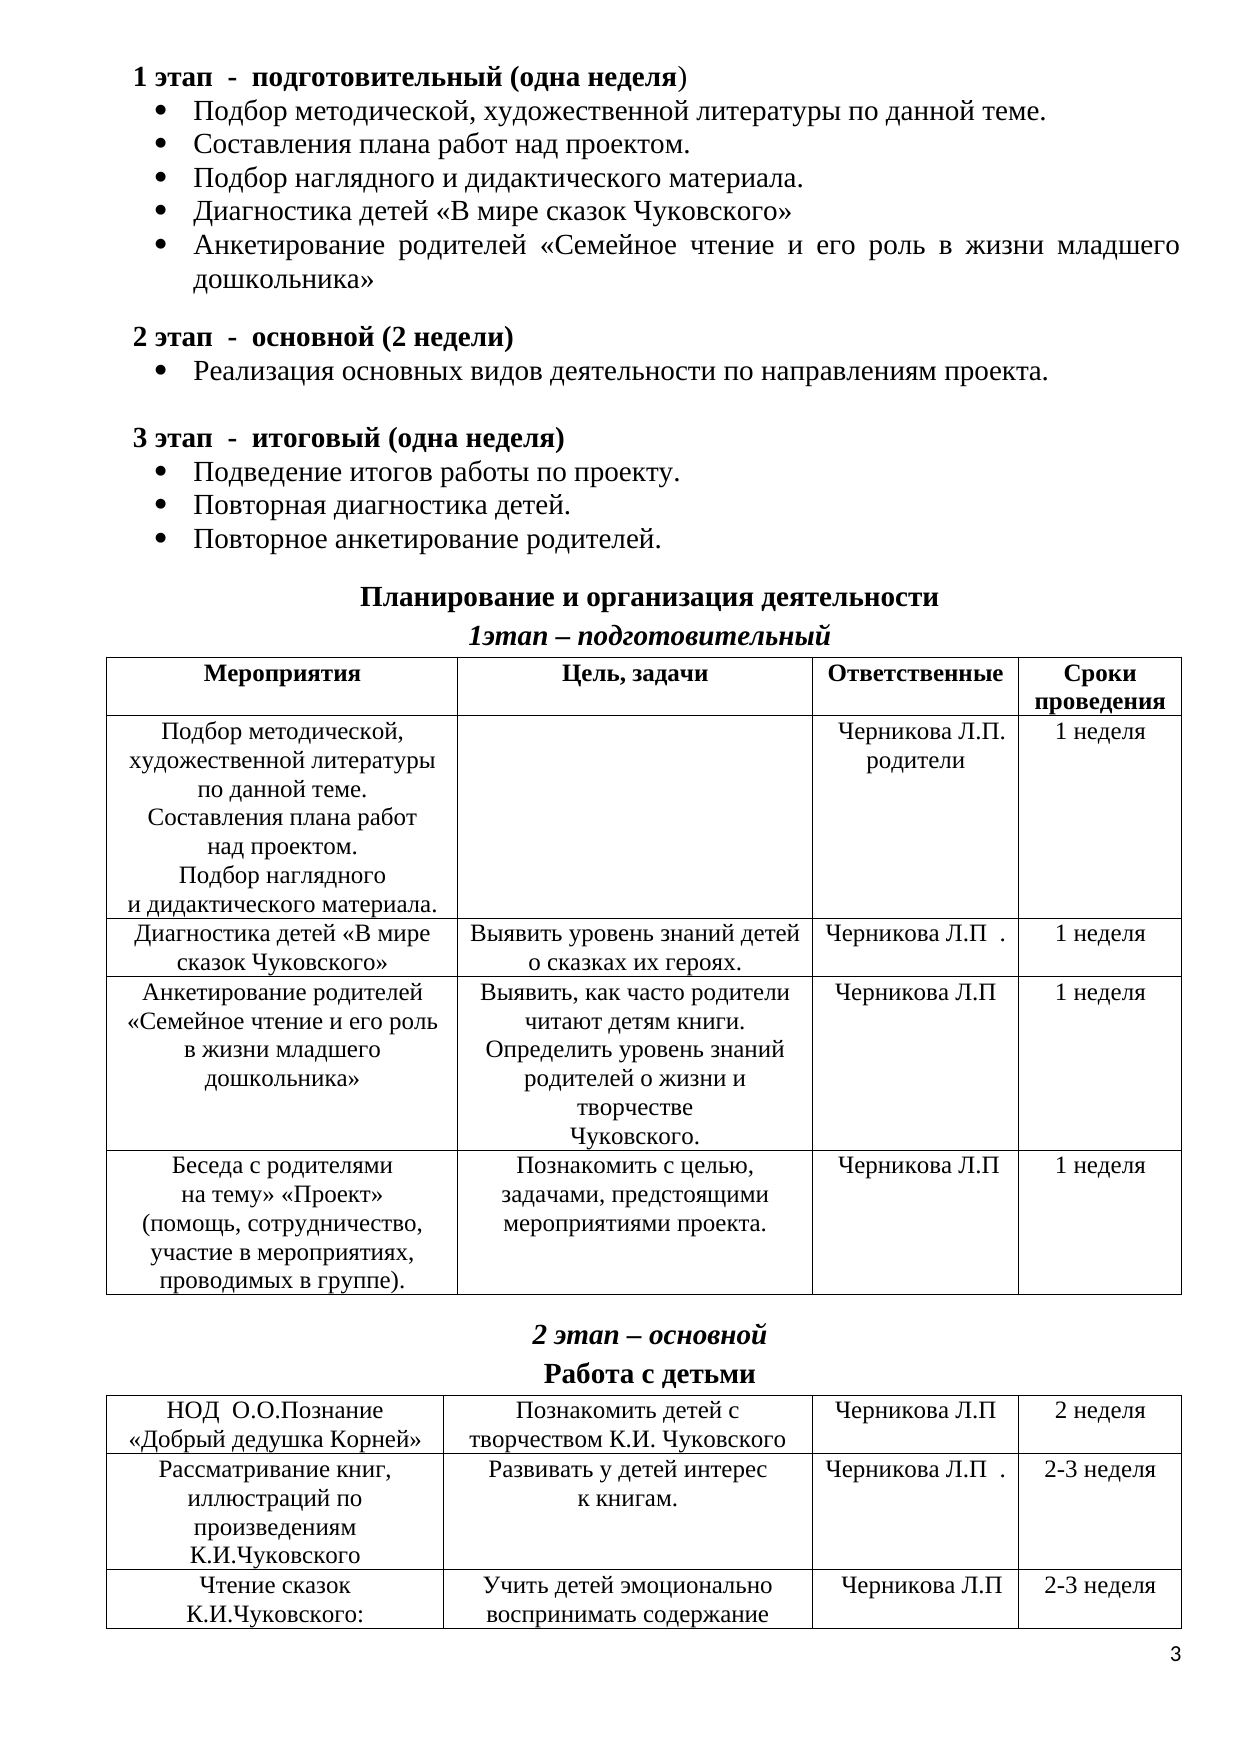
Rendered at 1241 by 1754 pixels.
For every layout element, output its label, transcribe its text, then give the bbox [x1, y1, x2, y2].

table_header НОД О.О.Познание «Добрый дедушка Корней» [107, 1396, 443, 1453]
table_cell Познакомить с целью, задачами, предстоящими мероприятиями проекта. [458, 1151, 812, 1294]
table_cell Анкетирование родителей «Семейное чтение и его роль в жизни младшего дошкольника» [107, 977, 457, 1149]
text Планирование и организация деятельности [118, 579, 1181, 613]
table_header Мероприятия [107, 658, 457, 715]
list Повторное анкетирование родителей. [156, 521, 1181, 554]
table_cell 1 неделя [1019, 716, 1181, 917]
list Подбор наглядного и дидактического материала. [156, 160, 1181, 193]
table_cell [458, 716, 812, 917]
table_header Сроки проведения [1019, 658, 1181, 715]
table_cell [444, 1570, 812, 1628]
table_cell Черникова Л.П [813, 977, 1018, 1149]
table_header Познакомить детей с творчеством К.И. Чуковского [444, 1396, 812, 1453]
table_cell Выявить, как часто родители читают детям книги. Определить уровень знаний родителей о жизни и творчестве Чуковского. [458, 977, 812, 1149]
table_cell Черникова Л.П. родители [813, 716, 1018, 917]
table_cell 1 неделя [1019, 919, 1181, 976]
table_cell Развивать у детей интерес к книгам. [444, 1454, 812, 1569]
table_header Черникова Л.П [813, 1396, 1018, 1453]
table_header Ответственные [813, 658, 1018, 715]
table_cell Черникова Л.П . [813, 919, 1018, 976]
table_cell 2-3 неделя [1019, 1570, 1181, 1628]
text Работа с детьми [118, 1356, 1181, 1389]
table_cell 1 неделя [1019, 1151, 1181, 1294]
list Анкетирование родителей «Семейное чтение и его роль в жизни младшего дошкольника» [156, 227, 1181, 294]
table_cell Черникова Л.П [813, 1151, 1018, 1294]
list Реализация основных видов деятельности по направлениям проекта. [156, 353, 1181, 387]
table_cell 2-3 неделя [1019, 1454, 1181, 1569]
list Повторная диагностика детей. [156, 487, 1181, 521]
list Подбор методической, художественной литературы по данной теме. [156, 93, 1181, 126]
list Диагностика детей «В мире сказок Чуковского» [156, 193, 1181, 227]
table_cell Выявить уровень знаний детей о сказках их героях. [458, 919, 812, 976]
text 3 этап - итоговый (одна неделя) [118, 420, 1181, 454]
table_cell Черникова Л.П [813, 1570, 1018, 1628]
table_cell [107, 1570, 443, 1628]
table_cell 1 неделя [1019, 977, 1181, 1149]
table_header 2 неделя [1019, 1396, 1181, 1453]
text 2 этап - основной (2 недели) [118, 319, 1181, 353]
table_cell Беседа с родителями на тему» «Проект» (помощь, сотрудничество, участие в мероприятиях, проводимых в группе). [107, 1151, 457, 1294]
list Составления плана работ над проектом. [156, 126, 1181, 160]
table_cell Подбор методической, художественной литературы по данной теме. Составления плана работ над проектом. Подбор наглядного и дидактического материала. [107, 716, 457, 917]
text 1 этап - подготовительный (одна неделя) [118, 59, 1181, 93]
table_header Цель, задачи [458, 658, 812, 715]
table_cell Диагностика детей «В мире сказок Чуковского» [107, 919, 457, 976]
table_cell Рассматривание книг, иллюстраций по произведениям К.И.Чуковского [107, 1454, 443, 1569]
text 2 этап – основной [118, 1317, 1181, 1351]
text 1этап – подготовительный [118, 618, 1181, 652]
table_cell Черникова Л.П . [813, 1454, 1018, 1569]
list Подведение итогов работы по проекту. [156, 454, 1181, 487]
